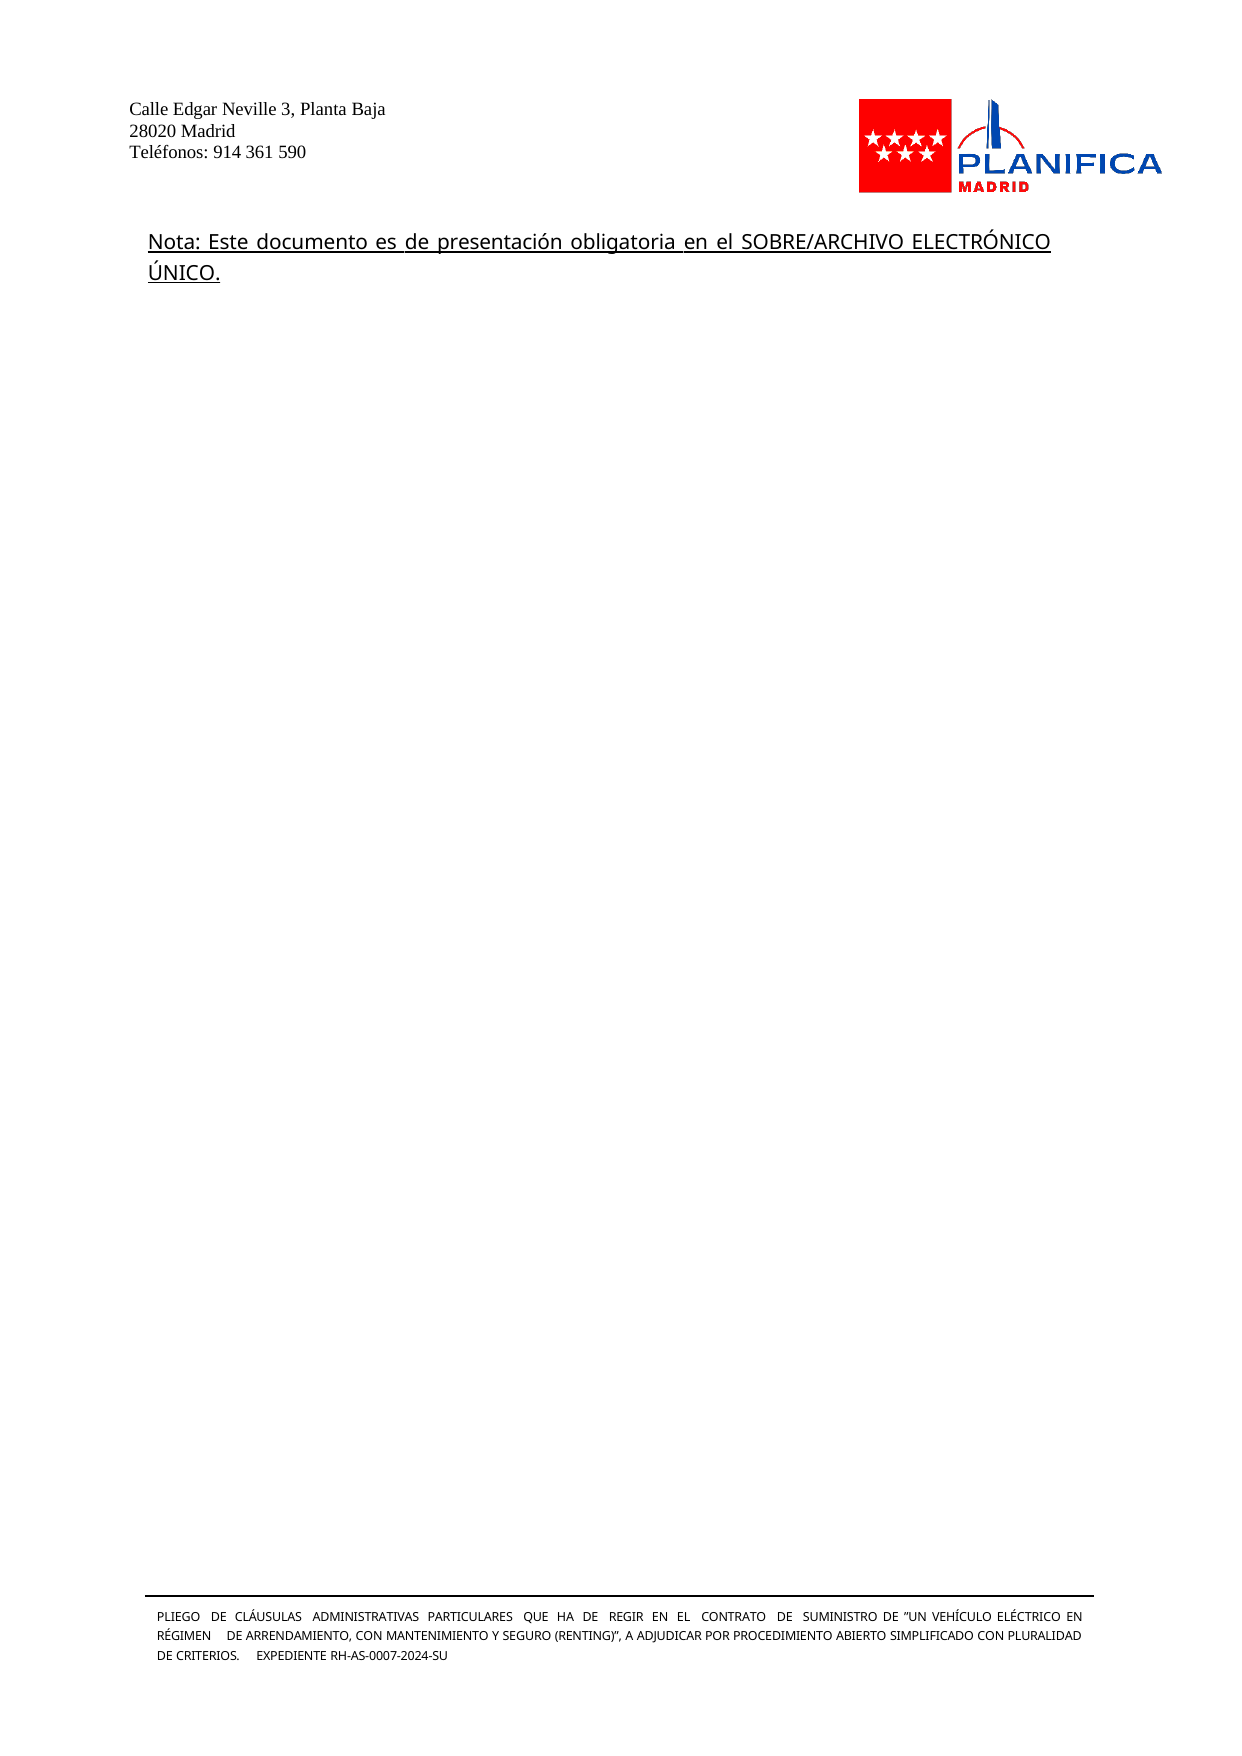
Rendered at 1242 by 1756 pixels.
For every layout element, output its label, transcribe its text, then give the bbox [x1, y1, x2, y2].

picture [858, 98, 1171, 193]
text Nota: Este documento es de presentación obligatoria en el SOBRE/ARCHIVO ELECTRÓNICO ÚNICO. [148, 227, 1122, 286]
